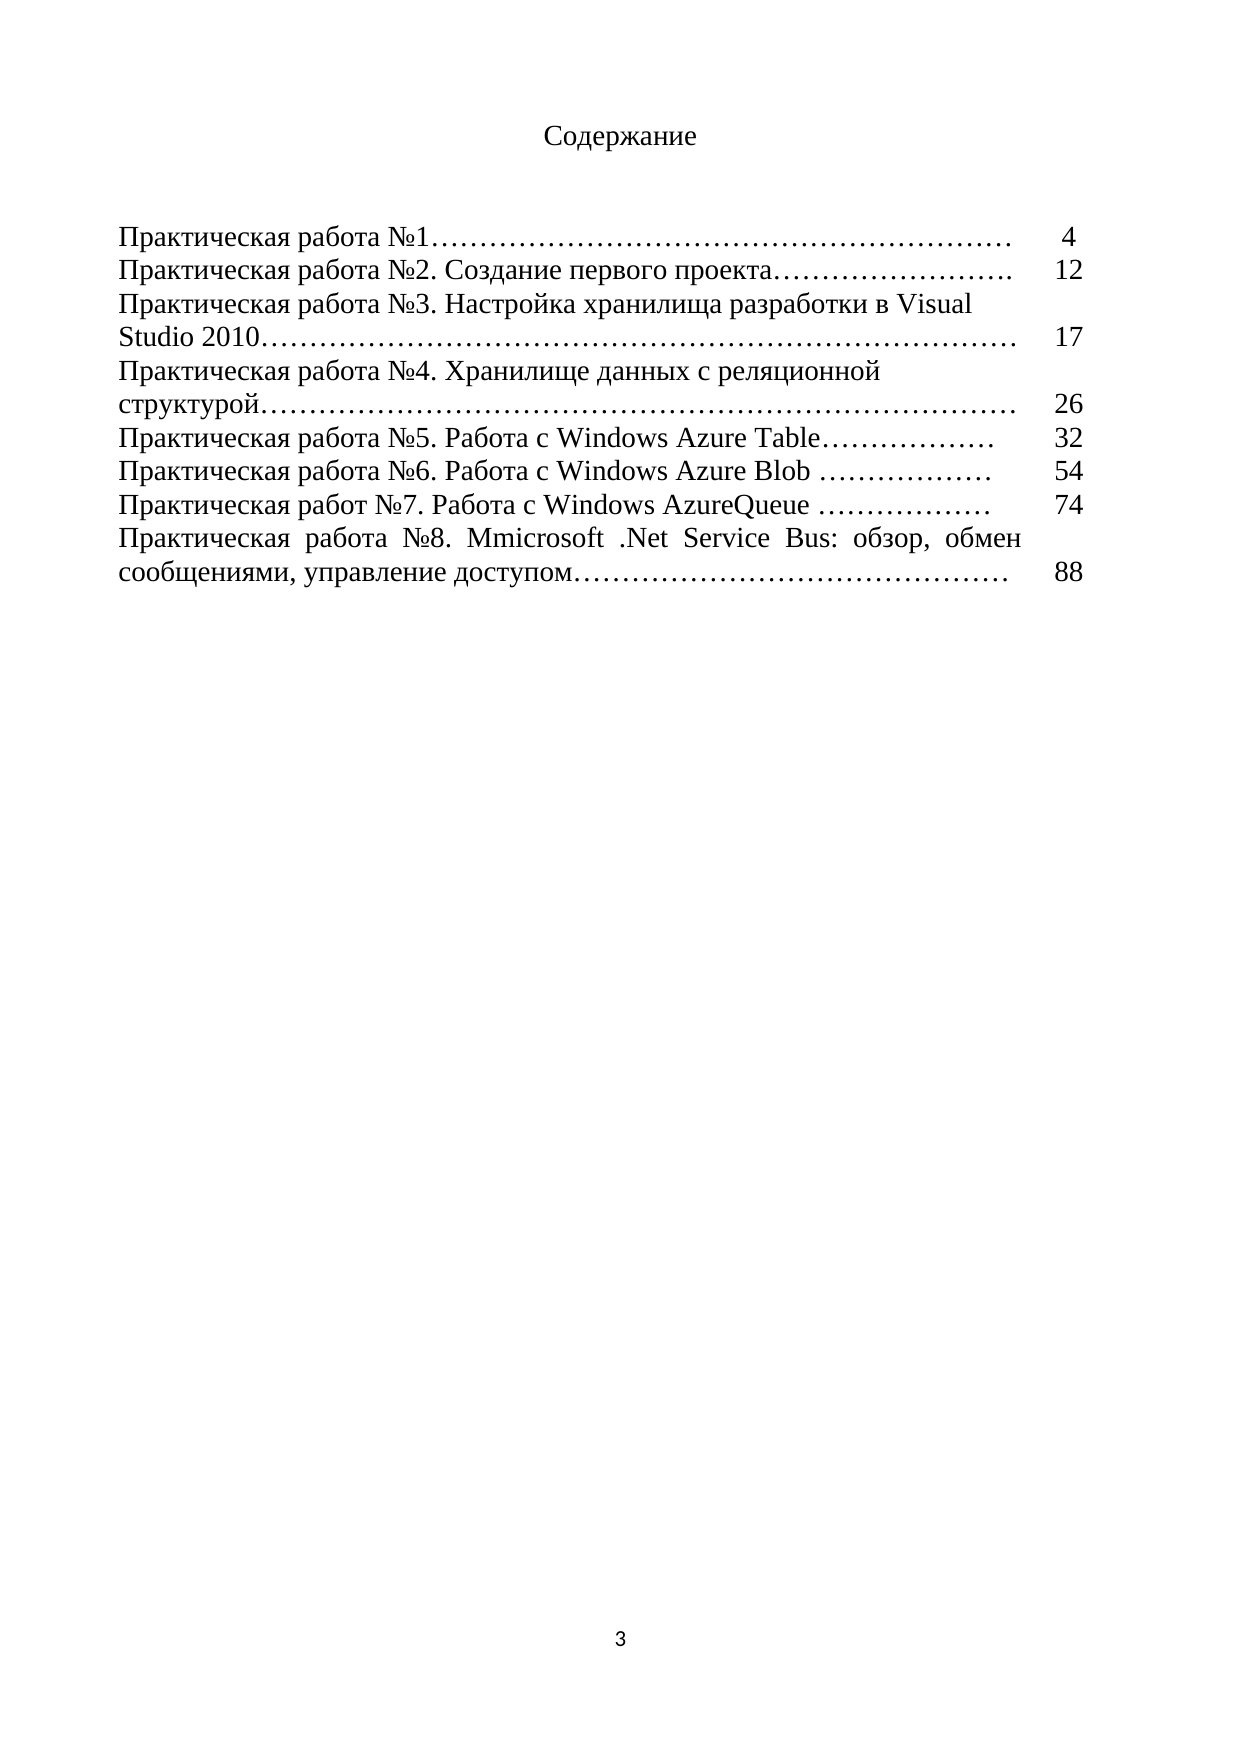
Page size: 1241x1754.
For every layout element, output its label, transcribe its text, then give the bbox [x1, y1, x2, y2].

text Содержание [118, 118, 1122, 152]
table_cell Практическая работа №6. Работа с Windows Azure Blob ……………… [107, 454, 1034, 487]
table_header Практическая работа №1…………………………………………………… [107, 219, 1034, 252]
table_cell 26 [1034, 353, 1104, 420]
table_cell 17 [1034, 286, 1104, 353]
table_cell 32 [1034, 420, 1104, 453]
table_cell Практическая работа №3. Настройка хранилища разработки в Visual Studio 2010…………………………………………………………………… [107, 286, 1034, 353]
table_cell Практическая работа №5. Работа с Windows Azure Table……………… [107, 420, 1034, 453]
table_cell 74 [1034, 487, 1104, 521]
table_cell Практическая работа №8. Mmicrosoft .Net Service Bus: обзор, обмен сообщениями, управление доступом……………………………………… [107, 521, 1034, 588]
table_cell 88 [1034, 521, 1104, 588]
table_cell Практическая работ №7. Работа с Windows AzureQueue ……………… [107, 487, 1034, 521]
table_cell Практическая работа №4. Хранилище данных с реляционной структурой…………………………………………………………………… [107, 353, 1034, 420]
table_header 4 [1034, 219, 1104, 252]
table_cell 54 [1034, 454, 1104, 487]
table_cell 12 [1034, 252, 1104, 286]
table_cell Практическая работа №2. Создание первого проекта……………………. [107, 252, 1034, 286]
